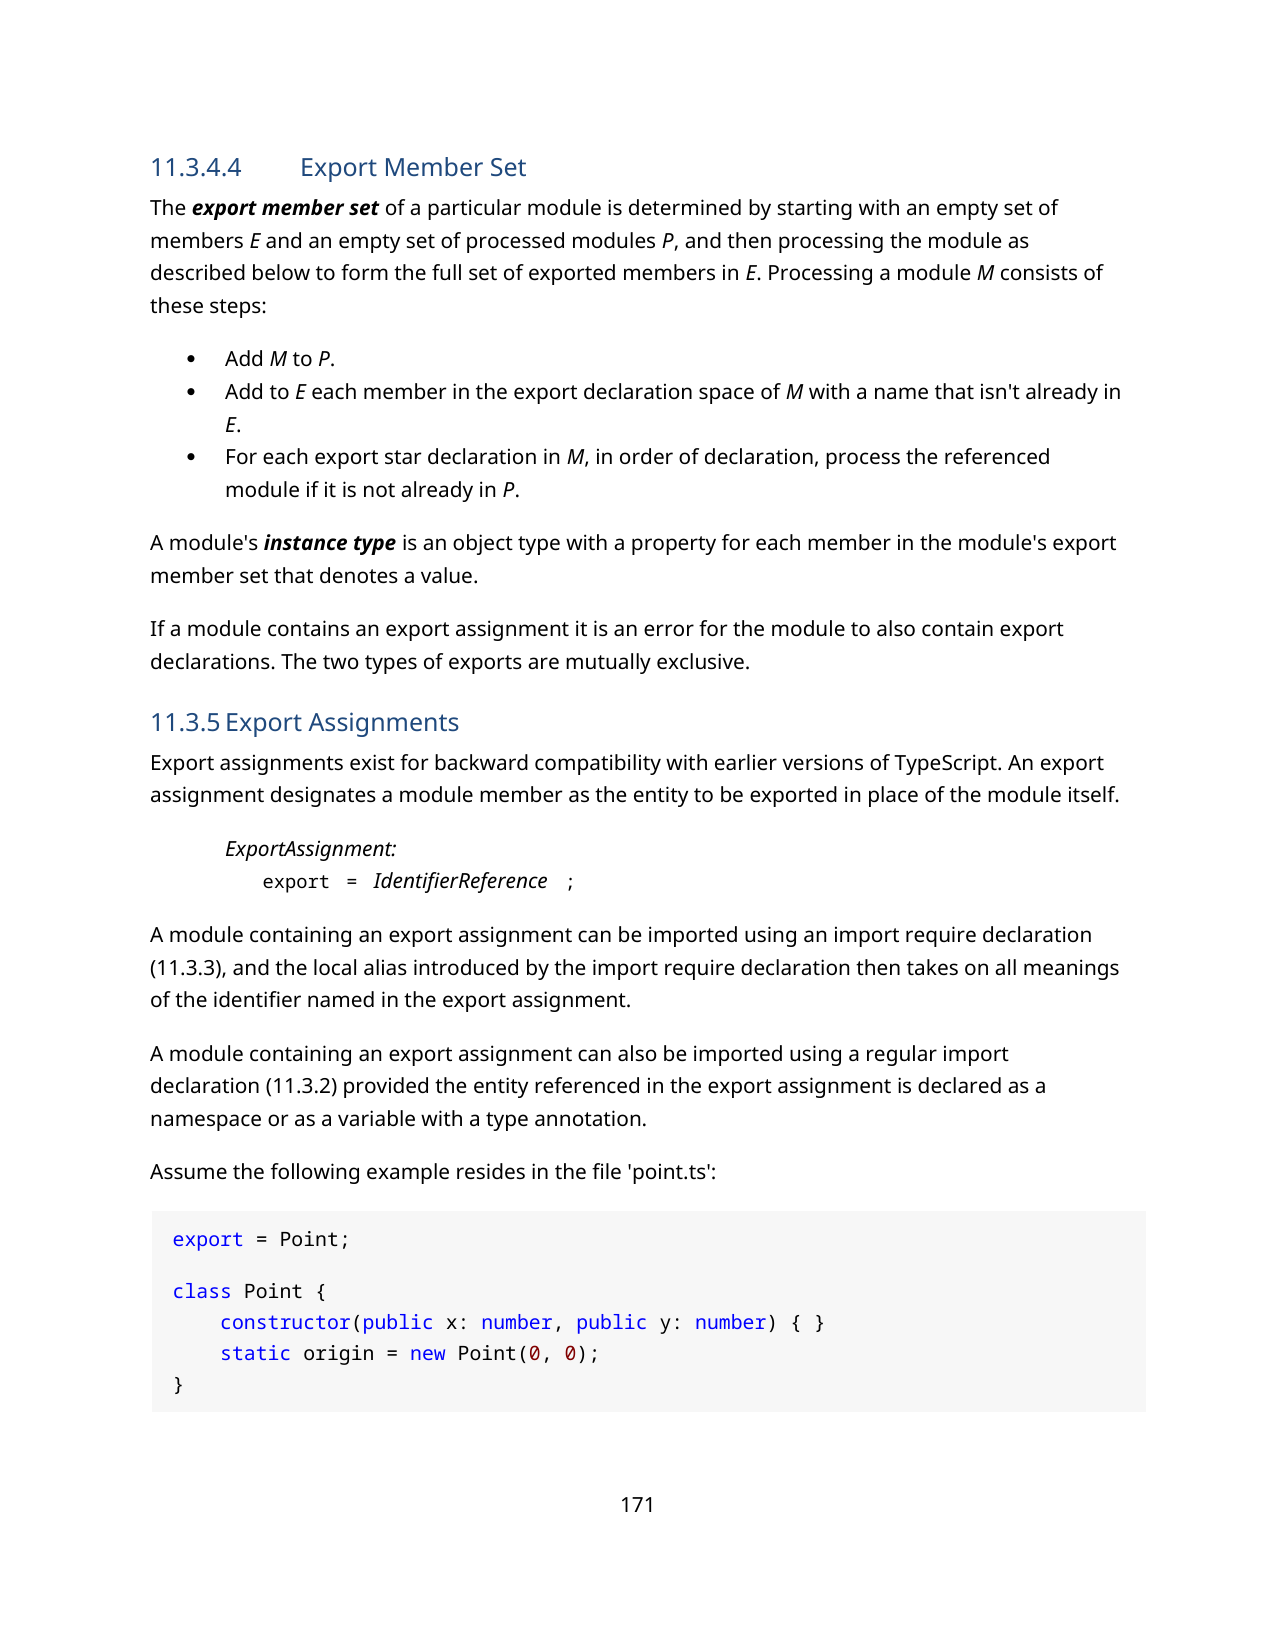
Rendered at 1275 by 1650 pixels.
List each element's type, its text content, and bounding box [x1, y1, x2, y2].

text ExportAssignment: export = IdentifierReference ; [225, 834, 1125, 895]
text Assume the following example resides in the file 'point.ts': [150, 1157, 1125, 1186]
text Export assignments exist for backward compatibility with earlier versions of TypeScript. An export assignment designates a module member as the entity to be exported in place of the module itself. [150, 748, 1125, 809]
text A module containing an export assignment can be imported using an import require declaration (11.3.3), and the local alias introduced by the import require declaration then takes on all meanings of the identifier named in the export assignment. [150, 920, 1125, 1014]
text export = Point; [164, 1223, 1133, 1252]
text A module's instance type is an object type with a property for each member in the module's export member set that denotes a value. [150, 528, 1125, 589]
list Add to E each member in the export declaration space of M with a name that isn't already in E. [187, 377, 1125, 438]
text class Point { constructor(public x: number, public y: number) { } static origin = new Point(0, 0); } [164, 1263, 1133, 1399]
list Add M to P. [187, 344, 1125, 373]
text If a module contains an export assignment it is an error for the module to also contain export declarations. The two types of exports are mutually exclusive. [150, 614, 1125, 676]
subtitle Export Member Set [150, 150, 1125, 184]
text A module containing an export assignment can also be imported using a regular import declaration (11.3.2) provided the entity referenced in the export assignment is declared as a namespace or as a variable with a type annotation. [150, 1039, 1125, 1132]
list For each export star declaration in M, in order of declaration, process the referenced module if it is not already in P. [187, 442, 1125, 503]
subtitle Export Assignments [150, 705, 1125, 739]
text The export member set of a particular module is determined by starting with an empty set of members E and an empty set of processed modules P, and then processing the module as described below to form the full set of exported members in E. Processing a module M consists of these steps: [150, 193, 1125, 319]
